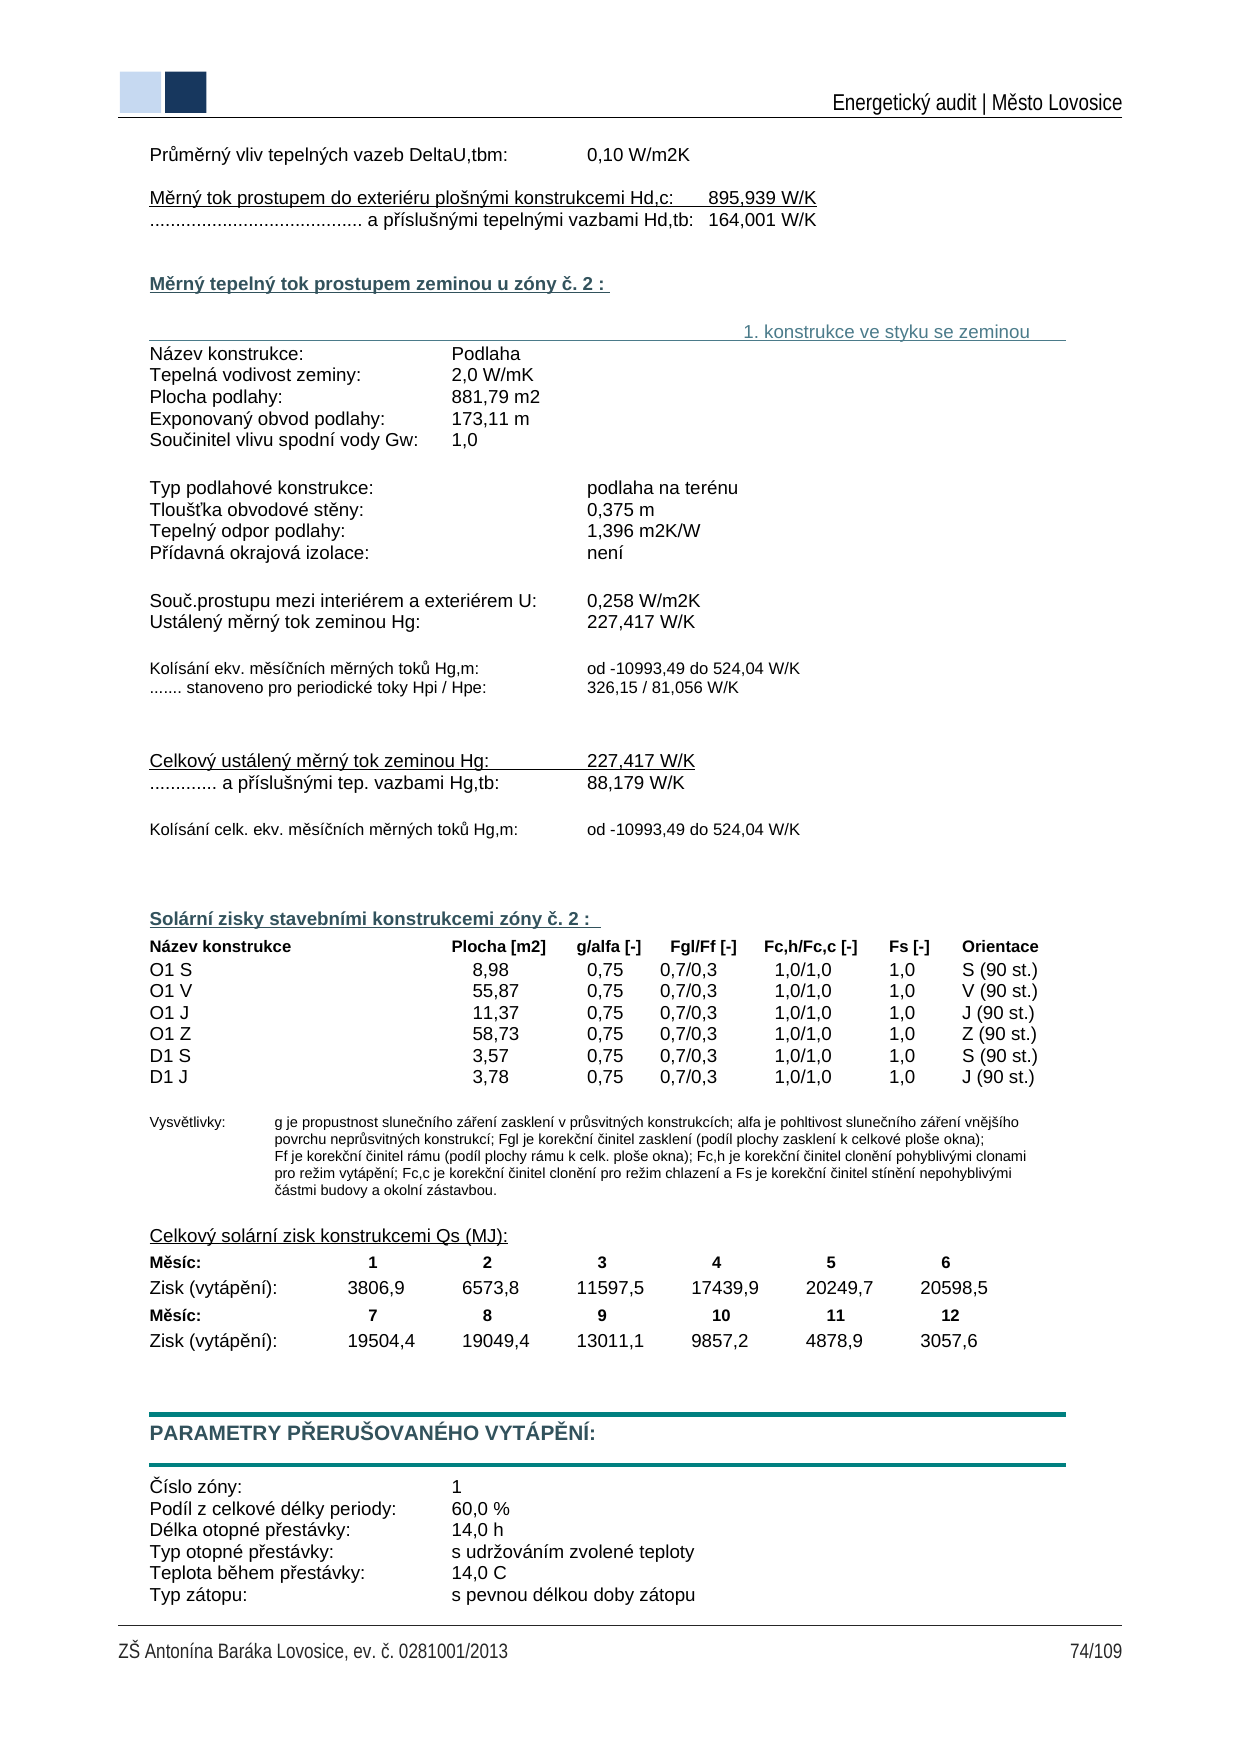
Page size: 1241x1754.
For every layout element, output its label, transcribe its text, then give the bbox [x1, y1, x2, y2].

text Zisk (vytápění): 19504,4 19049,4 13011,1 9857,2 4878,9 3057,6 [118, 1330, 1122, 1351]
text Tloušťka obvodové stěny: 0,375 m [118, 498, 1122, 520]
text O1 J 11,37 0,75 0,7/0,3 1,0/1,0 1,0 J (90 st.) [118, 1002, 1122, 1023]
text Typ zátopu: s pevnou délkou doby zátopu [118, 1584, 1122, 1605]
text Exponovaný obvod podlahy: 173,11 m [118, 407, 1122, 429]
text O1 Z 58,73 0,75 0,7/0,3 1,0/1,0 1,0 Z (90 st.) [118, 1023, 1122, 1045]
text O1 S 8,98 0,75 0,7/0,3 1,0/1,0 1,0 S (90 st.) [118, 958, 1122, 980]
text Měsíc: 7 8 9 10 11 12 [118, 1306, 1122, 1325]
text Celkový ustálený měrný tok zeminou Hg: 227,417 W/K [118, 750, 1122, 772]
text D1 S 3,57 0,75 0,7/0,3 1,0/1,0 1,0 S (90 st.) [118, 1045, 1122, 1066]
text Délka otopné přestávky: 14,0 h [118, 1519, 1122, 1541]
text Název konstrukce: Podlaha [118, 343, 1122, 364]
text pro režim vytápění; Fc,c je korekční činitel clonění pro režim chlazení a Fs je korekční činitel stínění nepohyblivými [118, 1164, 1122, 1181]
text Kolísání ekv. měsíčních měrných toků Hg,m: od -10993,49 do 524,04 W/K [118, 659, 1122, 678]
text Průměrný vliv tepelných vazeb DeltaU,tbm: 0,10 W/m2K [118, 144, 1122, 165]
text Součinitel vlivu spodní vody Gw: 1,0 [118, 429, 1122, 451]
text Měsíc: 1 2 3 4 5 6 [118, 1253, 1122, 1272]
text Měrný tepelný tok prostupem zeminou u zóny č. 2 : [118, 273, 1122, 295]
text ............. a příslušnými tep. vazbami Hg,tb: 88,179 W/K [118, 772, 1122, 793]
text ......................................... a příslušnými tepelnými vazbami Hd,tb: 164,001 W/K [118, 208, 1122, 230]
text Vysvětlivky: g je propustnost slunečního záření zasklení v průsvitných konstrukcích; alfa je pohltivost slunečního záření vnějšího [118, 1114, 1122, 1131]
text Souč.prostupu mezi interiérem a exteriérem U: 0,258 W/m2K [118, 589, 1122, 611]
text Kolísání celk. ekv. měsíčních měrných toků Hg,m: od -10993,49 do 524,04 W/K [118, 819, 1122, 839]
text Plocha podlahy: 881,79 m2 [118, 386, 1122, 407]
text Zisk (vytápění): 3806,9 6573,8 11597,5 17439,9 20249,7 20598,5 [118, 1277, 1122, 1299]
text Tepelný odpor podlahy: 1,396 m2K/W [118, 520, 1122, 542]
text PARAMETRY PŘERUŠOVANÉHO VYTÁPĚNÍ: [118, 1421, 1122, 1445]
text Celkový solární zisk konstrukcemi Qs (MJ): [118, 1224, 1122, 1246]
text D1 J 3,78 0,75 0,7/0,3 1,0/1,0 1,0 J (90 st.) [118, 1066, 1122, 1088]
text částmi budovy a okolní zástavbou. [118, 1181, 1122, 1198]
text ....... stanoveno pro periodické toky Hpi / Hpe: 326,15 / 81,056 W/K [118, 678, 1122, 697]
text Podíl z celkové délky periody: 60,0 % [118, 1497, 1122, 1519]
text Měrný tok prostupem do exteriéru plošnými konstrukcemi Hd,c: 895,939 W/K [118, 187, 1122, 208]
text Ff je korekční činitel rámu (podíl plochy rámu k celk. ploše okna); Fc,h je korekční činitel clonění pohyblivými clonami [118, 1148, 1122, 1164]
text povrchu neprůsvitných konstrukcí; Fgl je korekční činitel zasklení (podíl plochy zasklení k celkové ploše okna); [118, 1131, 1122, 1148]
text Číslo zóny: 1 [118, 1476, 1122, 1497]
text Název konstrukce Plocha [m2] g/alfa [-] Fgl/Ff [-] Fc,h/Fc,c [-] Fs [-] Orientace [118, 937, 1122, 956]
text Tepelná vodivost zeminy: 2,0 W/mK [118, 364, 1122, 386]
text Typ podlahové konstrukce: podlaha na terénu [118, 477, 1122, 498]
text 1. konstrukce ve styku se zeminou [118, 321, 1122, 343]
text Typ otopné přestávky: s udržováním zvolené teploty [118, 1541, 1122, 1562]
text Teplota během přestávky: 14,0 C [118, 1562, 1122, 1584]
text O1 V 55,87 0,75 0,7/0,3 1,0/1,0 1,0 V (90 st.) [118, 980, 1122, 1002]
text Ustálený měrný tok zeminou Hg: 227,417 W/K [118, 611, 1122, 633]
text Solární zisky stavebními konstrukcemi zóny č. 2 : [118, 908, 1122, 930]
text Přídavná okrajová izolace: není [118, 542, 1122, 563]
